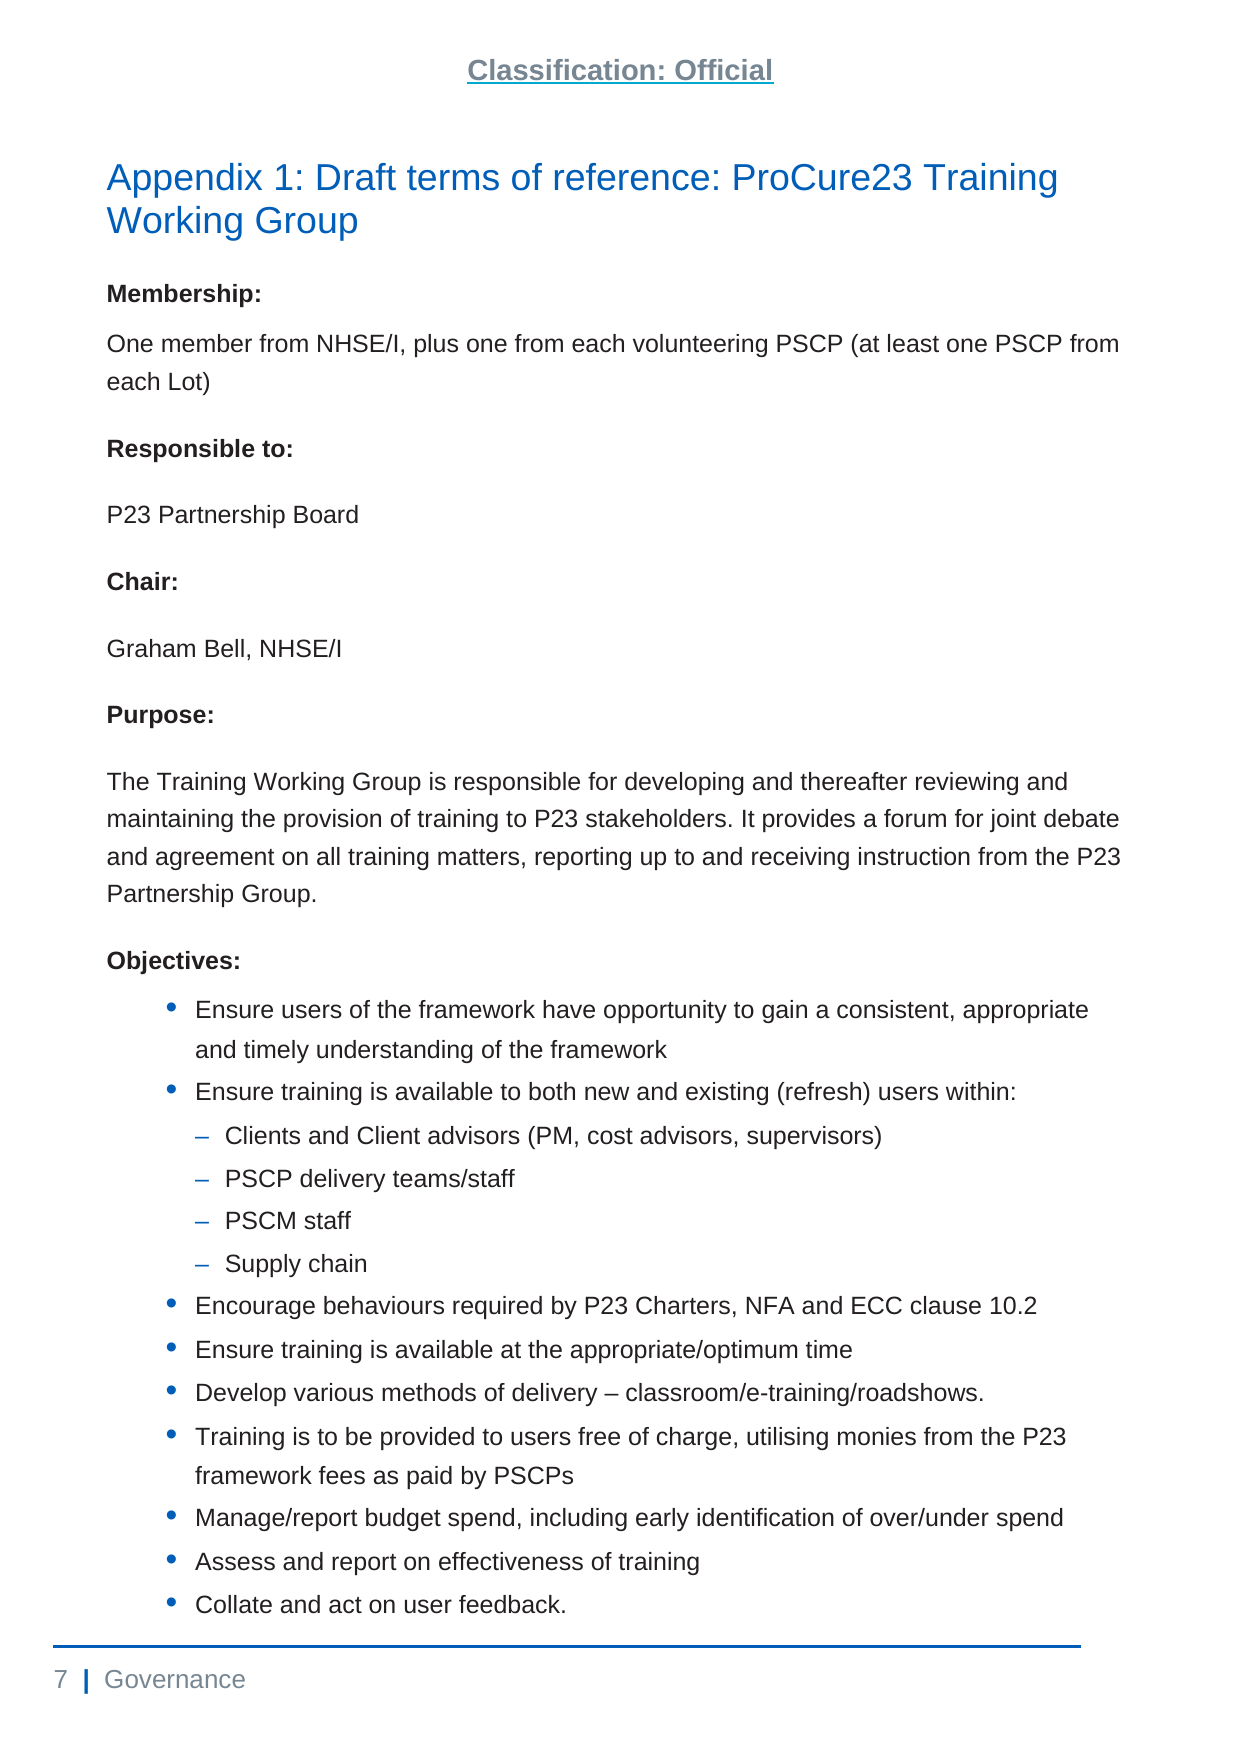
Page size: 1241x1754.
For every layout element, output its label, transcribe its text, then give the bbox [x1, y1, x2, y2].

list Ensure training is available to both new and existing (refresh) users within: [165, 1068, 1134, 1107]
text Graham Bell, NHSE/I [106, 625, 1134, 662]
text The Training Working Group is responsible for developing and thereafter reviewing and maintaining the provision of training to P23 stakeholders. It provides a forum for joint debate and agreement on all training matters, reporting up to and receiving instruction from the P23 Partnership Group. [106, 758, 1134, 908]
list Encourage behaviours required by P23 Charters, NFA and ECC clause 10.2 [165, 1283, 1134, 1321]
list Manage/report budget spend, including early identification of over/under spend [165, 1495, 1134, 1533]
list Ensure users of the framework have opportunity to gain a consistent, appropriate and timely understanding of the framework [165, 987, 1134, 1063]
text Objectives: [106, 937, 1134, 975]
list Clients and Client advisors (PM, cost advisors, supervisors) [195, 1112, 1134, 1150]
list PSCM staff [195, 1198, 1134, 1235]
list Assess and report on effectiveness of training [165, 1539, 1134, 1577]
list Ensure training is available at the appropriate/optimum time [165, 1327, 1134, 1365]
text One member from NHSE/I, plus one from each volunteering PSCP (at least one PSCP from each Lot) [106, 321, 1134, 396]
list Supply chain [195, 1240, 1134, 1278]
text P23 Partnership Board [106, 492, 1134, 529]
list PSCP delivery teams/staff [195, 1155, 1134, 1192]
text Purpose: [106, 692, 1134, 729]
text Membership: [106, 271, 1134, 308]
text Chair: [106, 558, 1134, 596]
list Develop various methods of delivery – classroom/e-training/roadshows. [165, 1370, 1134, 1409]
text Responsible to: [106, 425, 1134, 462]
list Collate and act on user feedback. [165, 1582, 1134, 1621]
list Training is to be provided to users free of charge, utilising monies from the P23 framework fees as paid by PSCPs [165, 1414, 1134, 1490]
subtitle Appendix 1: Draft terms of reference: ProCure23 Training Working Group [106, 155, 1134, 242]
